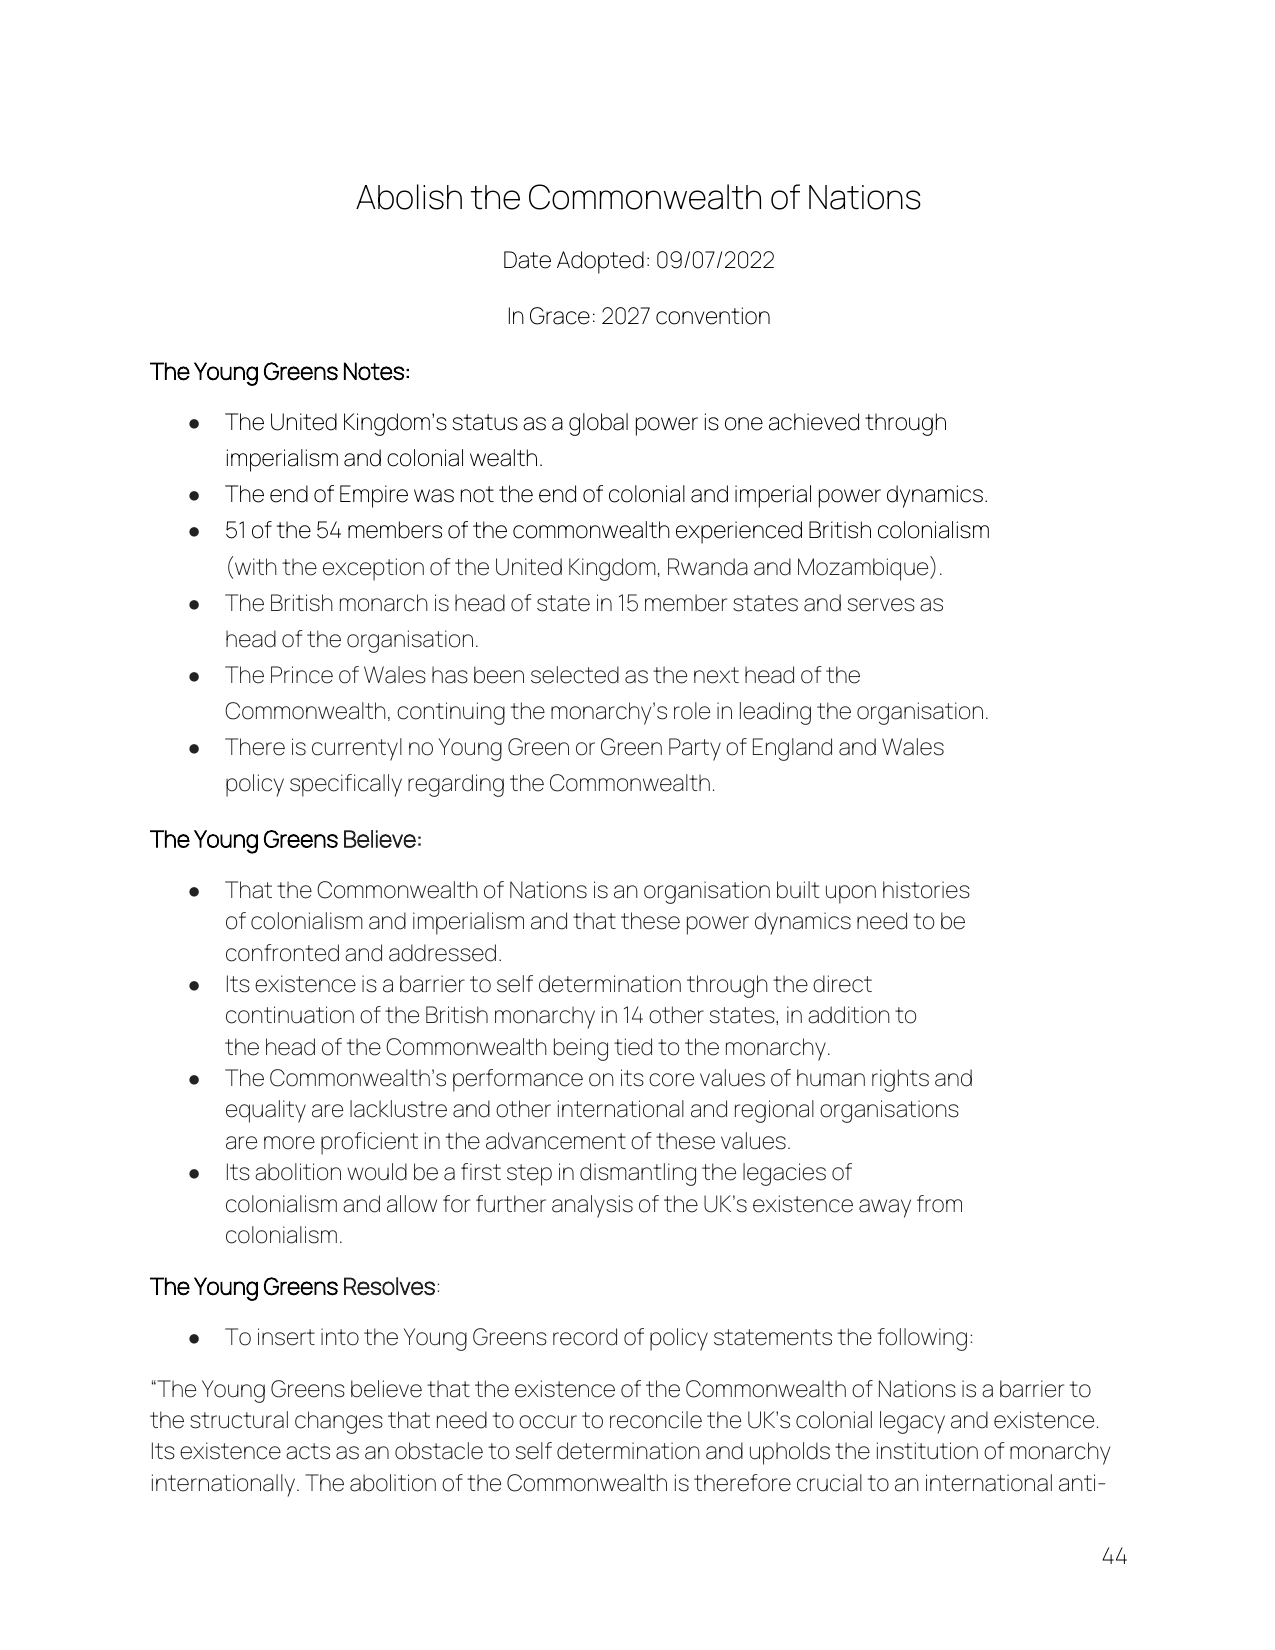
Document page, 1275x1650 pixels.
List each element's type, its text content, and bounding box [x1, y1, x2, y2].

list The United Kingdom’s status as a global power is one achieved through imperialism and colonial wealth. [187, 406, 1128, 474]
list The Commonwealth’s performance on its core values of human rights and equality are lacklustre and other international and regional organisations are more proficient in the advancement of these values. [187, 1062, 1128, 1156]
list That the Commonwealth of Nations is an organisation built upon histories of colonialism and imperialism and that these power dynamics need to be confronted and addressed. [187, 874, 1128, 968]
list The end of Empire was not the end of colonial and imperial power dynamics. [187, 478, 1128, 510]
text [150, 1373, 1128, 1498]
subtitle Abolish the Commonwealth of Nations [150, 174, 1128, 219]
text Date Adopted: 09/07/2022 [150, 244, 1128, 276]
list 51 of the 54 members of the commonwealth experienced British colonialism (with the exception of the United Kingdom, Rwanda and Mozambique). [187, 514, 1128, 582]
list To insert into the Young Greens record of policy statements the following: [187, 1321, 1128, 1353]
list The British monarch is head of state in 15 member states and serves as head of the organisation. [187, 587, 1128, 654]
text The Young Greens Believe: [150, 823, 1128, 854]
list The Prince of Wales has been selected as the next head of the Commonwealth, continuing the monarchy’s role in leading the organisation. [187, 659, 1128, 726]
text The Young Greens Resolves: [150, 1270, 1128, 1301]
list There is currentyl no Young Green or Green Party of England and Wales policy specifically regarding the Commonwealth. [187, 731, 1128, 798]
list Its existence is a barrier to self determination through the direct continuation of the British monarchy in 14 other states, in addition to the head of the Commonwealth being tied to the monarchy. [187, 968, 1128, 1062]
text In Grace: 2027 convention [150, 300, 1128, 331]
text The Young Greens Notes: [150, 355, 1128, 386]
list Its abolition would be a first step in dismantling the legacies of colonialism and allow for further analysis of the UK’s existence away from colonialism. [187, 1156, 1128, 1250]
